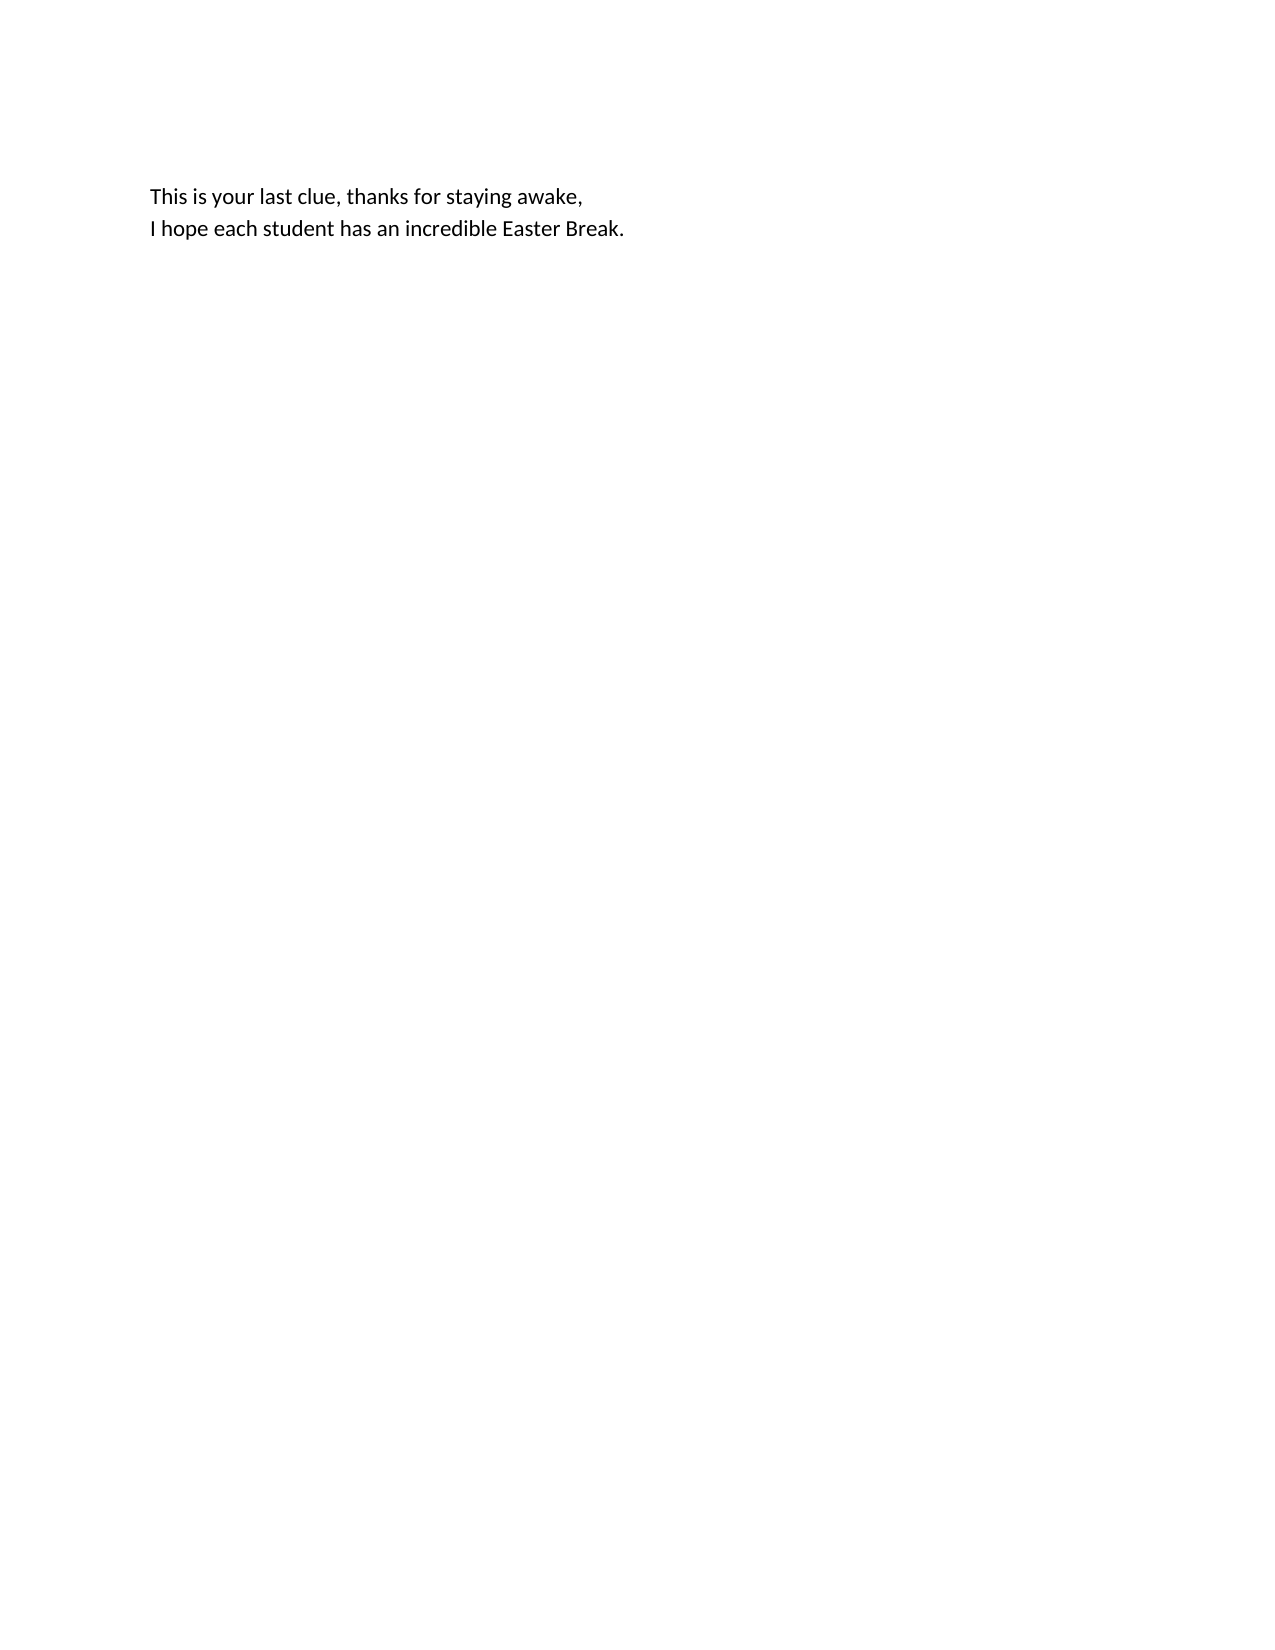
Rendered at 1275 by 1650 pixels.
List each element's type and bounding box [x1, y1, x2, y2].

text [150, 150, 1125, 242]
